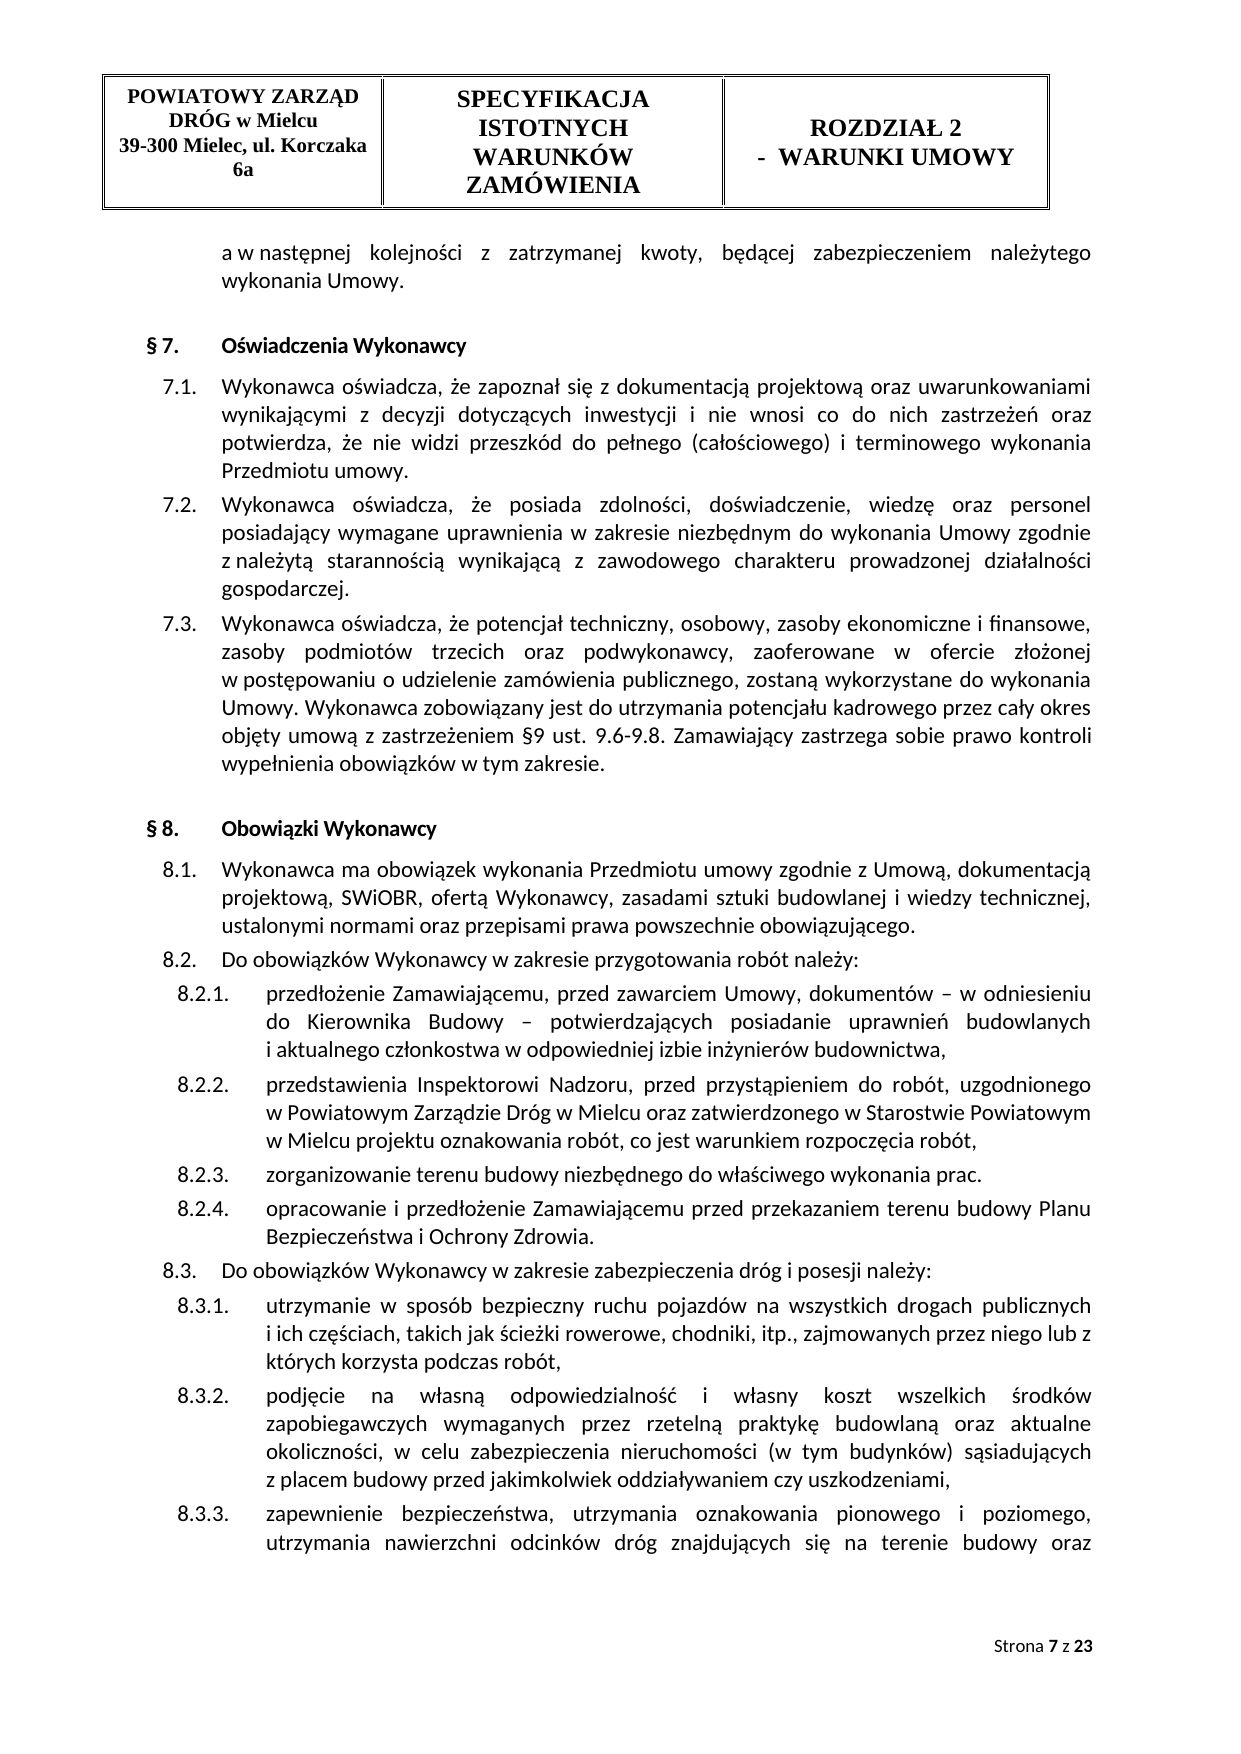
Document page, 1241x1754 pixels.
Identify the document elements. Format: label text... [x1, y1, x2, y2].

subtitle opracowanie i przedłożenie Zamawiającemu przed przekazaniem terenu budowy Planu Bezpieczeństwa i Ochrony Zdrowia. [177, 1194, 1093, 1250]
subtitle Wykonawca oświadcza, że potencjał techniczny, osobowy, zasoby ekonomiczne i finansowe, zasoby podmiotów trzecich oraz podwykonawcy, zaoferowane w ofercie złożonej w postępowaniu o udzielenie zamówienia publicznego, zostaną wykorzystane do wykonania Umowy. Wykonawca zobowiązany jest do utrzymania potencjału kadrowego przez cały okres objęty umową z zastrzeżeniem §9 ust. 9.6-9.8. Zamawiający zastrzega sobie prawo kontroli wypełnienia obowiązków w tym zakresie. [162, 609, 1093, 777]
subtitle zorganizowanie terenu budowy niezbędnego do właściwego wykonania prac. [177, 1160, 1093, 1188]
subtitle Do obowiązków Wykonawcy w zakresie zabezpieczenia dróg i posesji należy: [162, 1257, 1093, 1285]
subtitle podjęcie na własną odpowiedzialność i własny koszt wszelkich środków zapobiegawczych wymaganych przez rzetelną praktykę budowlaną oraz aktualne okoliczności, w celu zabezpieczenia nieruchomości (w tym budynków) sąsiadujących z placem budowy przed jakimkolwiek oddziaływaniem czy uszkodzeniami, [177, 1381, 1093, 1493]
subtitle Wykonawca ma obowiązek wykonania Przedmiotu umowy zgodnie z Umową, dokumentacją projektową, SWiOBR, ofertą Wykonawcy, zasadami sztuki budowlanej i wiedzy technicznej, ustalonymi normami oraz przepisami prawa powszechnie obowiązującego. [162, 855, 1093, 939]
subtitle Obowiązki Wykonawcy [162, 814, 1093, 842]
subtitle Oświadczenia Wykonawcy [162, 332, 1093, 359]
subtitle Do obowiązków Wykonawcy w zakresie przygotowania robót należy: [162, 945, 1093, 973]
subtitle przedłożenie Zamawiającemu, przed zawarciem Umowy, dokumentów – w odniesieniu do Kierownika Budowy – potwierdzających posiadanie uprawnień budowlanych i aktualnego członkostwa w odpowiedniej izbie inżynierów budownictwa, [177, 979, 1093, 1063]
subtitle przedstawienia Inspektorowi Nadzoru, przed przystąpieniem do robót, uzgodnionego w Powiatowym Zarządzie Dróg w Mielcu oraz zatwierdzonego w Starostwie Powiatowym w Mielcu projektu oznakowania robót, co jest warunkiem rozpoczęcia robót, [177, 1070, 1093, 1154]
subtitle Wykonawca oświadcza, że posiada zdolności, doświadczenie, wiedzę oraz personel posiadający wymagane uprawnienia w zakresie niezbędnym do wykonania Umowy zgodnie z należytą starannością wynikającą z zawodowego charakteru prowadzonej działalności gospodarczej. [162, 490, 1093, 602]
subtitle utrzymanie w sposób bezpieczny ruchu pojazdów na wszystkich drogach publicznych i ich częściach, takich jak ścieżki rowerowe, chodniki, itp., zajmowanych przez niego lub z których korzysta podczas robót, [177, 1291, 1093, 1375]
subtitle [177, 1499, 1093, 1556]
subtitle Wykonawca oświadcza, że zapoznał się z dokumentacją projektową oraz uwarunkowaniami wynikającymi z decyzji dotyczących inwestycji i nie wnosi co do nich zastrzeżeń oraz potwierdza, że nie widzi przeszkód do pełnego (całościowego) i terminowego wykonania Przedmiotu umowy. [162, 372, 1093, 484]
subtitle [162, 238, 1093, 294]
